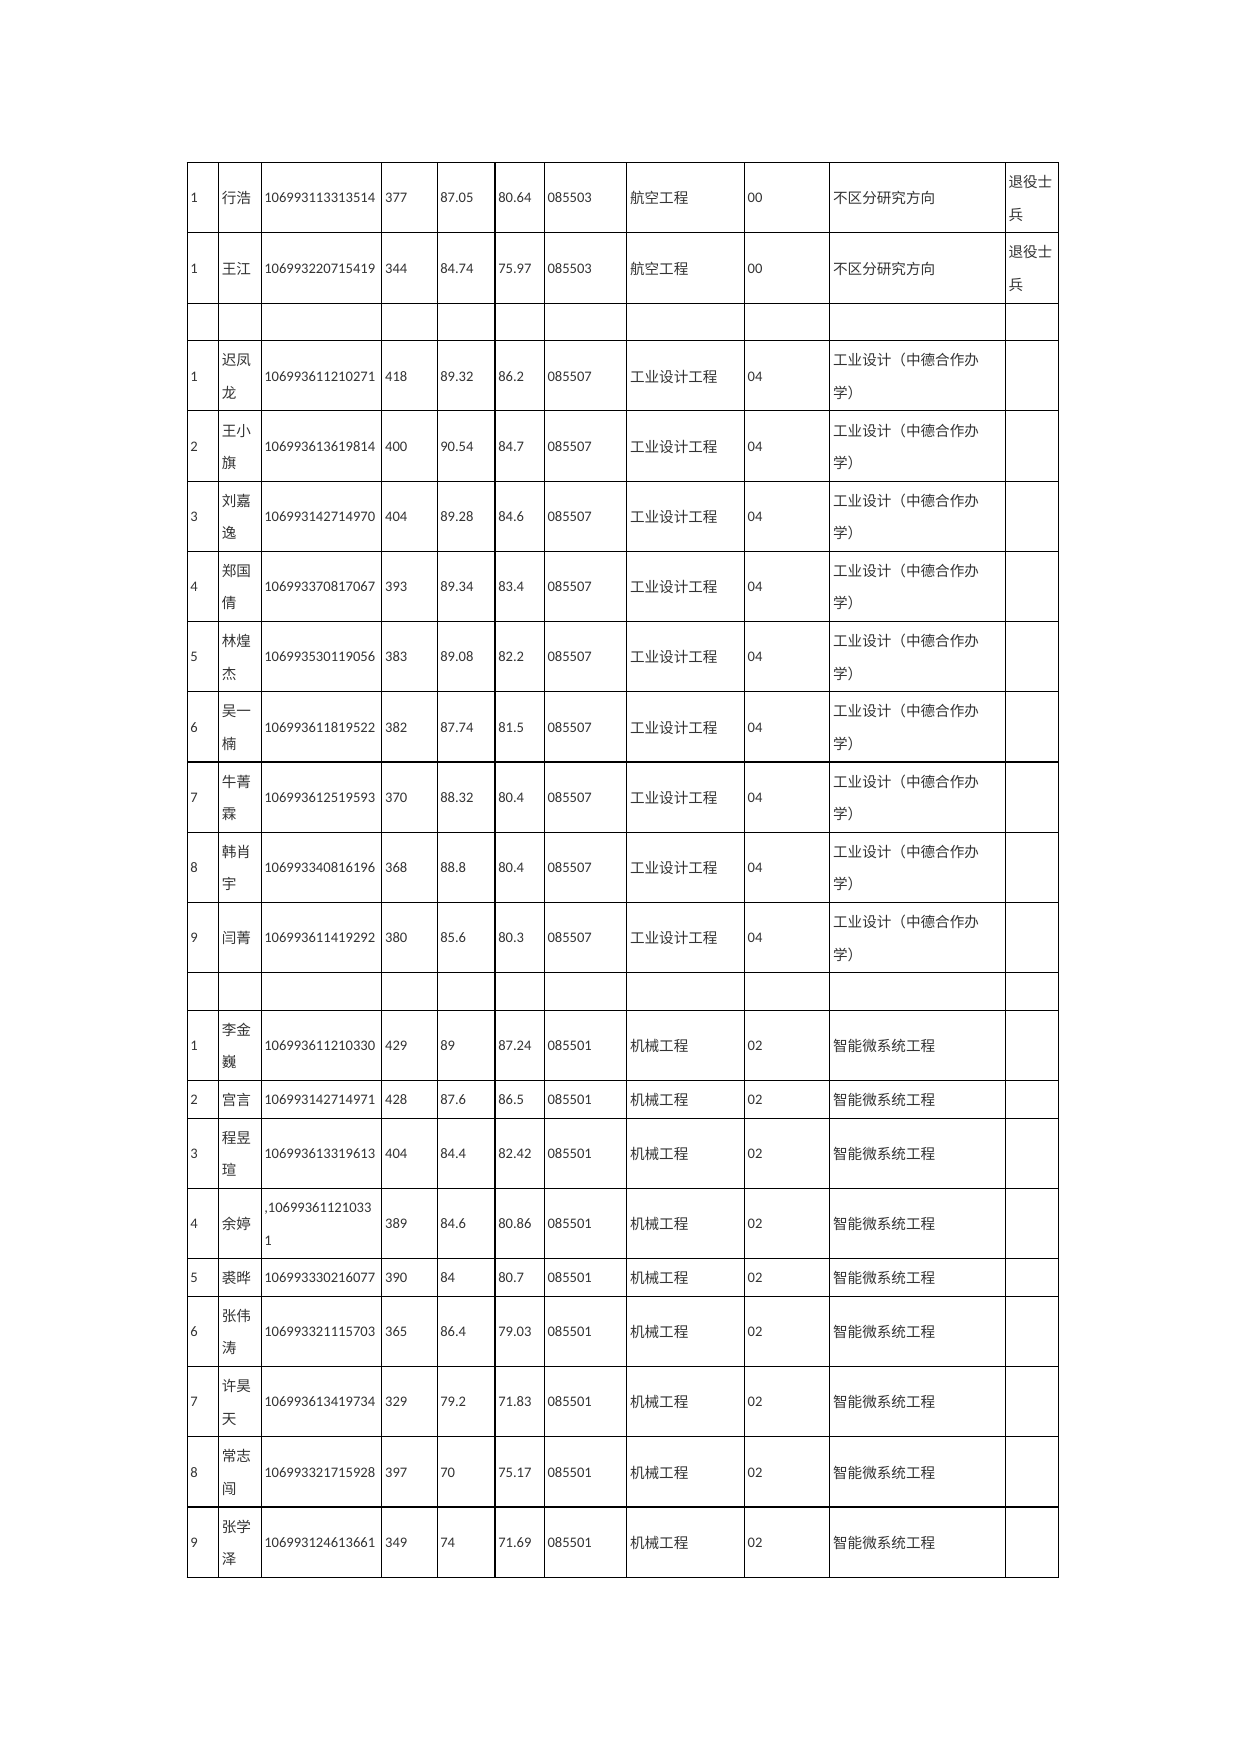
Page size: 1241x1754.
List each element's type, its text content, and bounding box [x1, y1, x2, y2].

table_cell 不区分研究方向 [830, 233, 1005, 302]
table_cell 工业设计工程 [627, 411, 744, 481]
table_cell 106993340816196 [262, 833, 381, 902]
table_cell 89.28 [438, 482, 494, 551]
table_cell 106993530119056 [262, 622, 381, 691]
table_cell 085507 [545, 692, 626, 761]
table_cell 83.4 [496, 552, 544, 621]
table_cell 349 [382, 1508, 437, 1577]
table_cell 79.03 [496, 1297, 544, 1366]
table_cell 5 [188, 622, 218, 691]
table_cell 106993613619814 [262, 411, 381, 481]
table_cell 行浩 [219, 163, 261, 232]
table_cell 368 [382, 833, 437, 902]
table_cell 87.74 [438, 692, 494, 761]
table_cell 418 [382, 341, 437, 410]
table_cell 80.64 [496, 163, 544, 232]
table_cell [1006, 552, 1058, 621]
table_cell 04 [745, 692, 829, 761]
table_cell [382, 304, 437, 340]
table_cell 工业设计（中德合作办学） [830, 482, 1005, 551]
table_cell 常志闯 [219, 1437, 261, 1506]
table_cell 智能微系统工程 [830, 1081, 1005, 1118]
table_cell 87.6 [438, 1081, 494, 1118]
table_cell 106993142714970 [262, 482, 381, 551]
table_cell 1 [188, 341, 218, 410]
table_cell 02 [745, 1297, 829, 1366]
table_cell 89.32 [438, 341, 494, 410]
table_cell 106993613419734 [262, 1367, 381, 1436]
table_cell 闫菁 [219, 903, 261, 972]
table_cell 84.7 [496, 411, 544, 481]
table_cell 390 [382, 1259, 437, 1296]
table_cell [382, 973, 437, 1010]
table_cell 365 [382, 1297, 437, 1366]
table_cell [545, 304, 626, 340]
table_cell 86.5 [496, 1081, 544, 1118]
table_cell [1006, 973, 1058, 1010]
table_cell 085507 [545, 482, 626, 551]
table_cell [1006, 1081, 1058, 1118]
table_cell 2 [188, 1081, 218, 1118]
table_cell 106993612519593 [262, 763, 381, 832]
table_cell [496, 304, 544, 340]
table_cell 89.08 [438, 622, 494, 691]
table_cell [1006, 1119, 1058, 1188]
table_cell 6 [188, 1297, 218, 1366]
table_cell 88.8 [438, 833, 494, 902]
table_cell [188, 973, 218, 1010]
table_cell 工业设计（中德合作办学） [830, 833, 1005, 902]
table_cell 机械工程 [627, 1081, 744, 1118]
table_cell 085507 [545, 622, 626, 691]
table_cell 智能微系统工程 [830, 1011, 1005, 1080]
table_cell 79.2 [438, 1367, 494, 1436]
table_cell 7 [188, 1367, 218, 1436]
table_cell 工业设计工程 [627, 833, 744, 902]
table_cell [1006, 1508, 1058, 1577]
table_cell 智能微系统工程 [830, 1508, 1005, 1577]
table_cell 085501 [545, 1367, 626, 1436]
table_cell 7 [188, 763, 218, 832]
table_cell 82.2 [496, 622, 544, 691]
table_cell [830, 973, 1005, 1010]
table_cell 380 [382, 903, 437, 972]
table_cell 085507 [545, 411, 626, 481]
table_cell 工业设计工程 [627, 763, 744, 832]
table_cell 9 [188, 903, 218, 972]
table_cell 82.42 [496, 1119, 544, 1188]
table_cell 74 [438, 1508, 494, 1577]
table_cell 344 [382, 233, 437, 302]
table_cell [219, 304, 261, 340]
table_cell 裘晔 [219, 1259, 261, 1296]
table_cell 机械工程 [627, 1259, 744, 1296]
table_cell 刘嘉逸 [219, 482, 261, 551]
table_cell 退役士兵 [1006, 233, 1058, 302]
table_cell [262, 973, 381, 1010]
table_cell 80.7 [496, 1259, 544, 1296]
table_cell 吴一楠 [219, 692, 261, 761]
table_cell 04 [745, 622, 829, 691]
table_cell 00 [745, 163, 829, 232]
table_cell [1006, 833, 1058, 902]
table_cell 86.2 [496, 341, 544, 410]
table_cell 智能微系统工程 [830, 1259, 1005, 1296]
table_cell 81.5 [496, 692, 544, 761]
table_cell 085501 [545, 1189, 626, 1258]
table_cell 智能微系统工程 [830, 1119, 1005, 1188]
table_cell 迟凤龙 [219, 341, 261, 410]
table_cell 机械工程 [627, 1011, 744, 1080]
table_cell [1006, 482, 1058, 551]
table_cell 84 [438, 1259, 494, 1296]
table_cell 106993330216077 [262, 1259, 381, 1296]
table_cell 106993321715928 [262, 1437, 381, 1506]
table_cell 085501 [545, 1119, 626, 1188]
table_cell 84.4 [438, 1119, 494, 1188]
table_cell 106993370817067 [262, 552, 381, 621]
table_cell 工业设计工程 [627, 482, 744, 551]
table_cell 75.97 [496, 233, 544, 302]
table_cell 9 [188, 1508, 218, 1577]
table_cell 航空工程 [627, 233, 744, 302]
table_cell 106993142714971 [262, 1081, 381, 1118]
table_cell 393 [382, 552, 437, 621]
table_cell 智能微系统工程 [830, 1297, 1005, 1366]
table_cell 377 [382, 163, 437, 232]
table_cell 3 [188, 1119, 218, 1188]
table_cell [1006, 1011, 1058, 1080]
table_cell 智能微系统工程 [830, 1437, 1005, 1506]
table_cell [745, 304, 829, 340]
table_cell 90.54 [438, 411, 494, 481]
table_cell 02 [745, 1508, 829, 1577]
table_cell 428 [382, 1081, 437, 1118]
table_cell [1006, 1437, 1058, 1506]
table_cell 不区分研究方向 [830, 163, 1005, 232]
table_cell 085501 [545, 1011, 626, 1080]
table_cell 04 [745, 482, 829, 551]
table_cell 工业设计（中德合作办学） [830, 692, 1005, 761]
table_cell 085507 [545, 341, 626, 410]
table_cell 71.83 [496, 1367, 544, 1436]
table_cell 02 [745, 1367, 829, 1436]
table_cell 1 [188, 163, 218, 232]
table_cell 工业设计工程 [627, 692, 744, 761]
table_cell 106993611419292 [262, 903, 381, 972]
table_cell 80.4 [496, 833, 544, 902]
table_cell [219, 973, 261, 1010]
table_cell 71.69 [496, 1508, 544, 1577]
table_cell 89 [438, 1011, 494, 1080]
table_cell 80.3 [496, 903, 544, 972]
table_cell 04 [745, 903, 829, 972]
table_cell 机械工程 [627, 1119, 744, 1188]
table_cell 04 [745, 341, 829, 410]
table_cell 王江 [219, 233, 261, 302]
table_cell 02 [745, 1189, 829, 1258]
table_cell [1006, 1189, 1058, 1258]
table_cell 86.4 [438, 1297, 494, 1366]
table_cell 机械工程 [627, 1189, 744, 1258]
table_cell 退役士兵 [1006, 163, 1058, 232]
table_cell 80.4 [496, 763, 544, 832]
table_cell [438, 304, 494, 340]
table_cell 400 [382, 411, 437, 481]
table_cell 02 [745, 1081, 829, 1118]
table_cell 5 [188, 1259, 218, 1296]
table_cell 2 [188, 411, 218, 481]
table_cell 程昱瑄 [219, 1119, 261, 1188]
table_cell [188, 304, 218, 340]
table_cell 工业设计（中德合作办学） [830, 552, 1005, 621]
table_cell 6 [188, 692, 218, 761]
table_cell 04 [745, 833, 829, 902]
table_cell 余婷 [219, 1189, 261, 1258]
table_cell 机械工程 [627, 1367, 744, 1436]
table_cell 8 [188, 833, 218, 902]
table_cell 4 [188, 552, 218, 621]
table_cell 智能微系统工程 [830, 1189, 1005, 1258]
table_cell [1006, 692, 1058, 761]
table_cell [1006, 304, 1058, 340]
table_cell 林煌杰 [219, 622, 261, 691]
table_cell 机械工程 [627, 1508, 744, 1577]
table_cell 085501 [545, 1508, 626, 1577]
table_cell [1006, 341, 1058, 410]
table_cell 工业设计（中德合作办学） [830, 341, 1005, 410]
table_cell 4 [188, 1189, 218, 1258]
table_cell 085507 [545, 833, 626, 902]
table_cell [830, 304, 1005, 340]
table_cell 429 [382, 1011, 437, 1080]
table_cell 89.34 [438, 552, 494, 621]
table_cell 02 [745, 1437, 829, 1506]
table_cell 329 [382, 1367, 437, 1436]
table_cell 工业设计（中德合作办学） [830, 411, 1005, 481]
table_cell 106993113313514 [262, 163, 381, 232]
table_cell 085501 [545, 1437, 626, 1506]
table_cell 张伟涛 [219, 1297, 261, 1366]
table_cell ,106993611210331 [262, 1189, 381, 1258]
table_cell 389 [382, 1189, 437, 1258]
table_cell [1006, 1297, 1058, 1366]
table_cell 工业设计（中德合作办学） [830, 763, 1005, 832]
table_cell 工业设计工程 [627, 622, 744, 691]
table_cell 00 [745, 233, 829, 302]
table_cell 1 [188, 233, 218, 302]
table_cell [1006, 1259, 1058, 1296]
table_cell 04 [745, 411, 829, 481]
table_cell 84.6 [496, 482, 544, 551]
table_cell 085501 [545, 1297, 626, 1366]
table_cell 02 [745, 1119, 829, 1188]
table_cell [262, 304, 381, 340]
table_cell 工业设计（中德合作办学） [830, 622, 1005, 691]
table_cell [1006, 622, 1058, 691]
table_cell 宫言 [219, 1081, 261, 1118]
table_cell [627, 973, 744, 1010]
table_cell 工业设计（中德合作办学） [830, 903, 1005, 972]
table_cell 106993124613661 [262, 1508, 381, 1577]
table_cell 机械工程 [627, 1437, 744, 1506]
table_cell 87.24 [496, 1011, 544, 1080]
table_cell 8 [188, 1437, 218, 1506]
table_cell 085503 [545, 163, 626, 232]
table_cell 韩肖宇 [219, 833, 261, 902]
table_cell 382 [382, 692, 437, 761]
table_cell 085507 [545, 552, 626, 621]
table_cell 85.6 [438, 903, 494, 972]
table_cell 106993613319613 [262, 1119, 381, 1188]
table_cell [438, 973, 494, 1010]
table_cell [496, 973, 544, 1010]
table_cell 80.86 [496, 1189, 544, 1258]
table_cell 085507 [545, 903, 626, 972]
table_cell 84.6 [438, 1189, 494, 1258]
table_cell 106993220715419 [262, 233, 381, 302]
table_cell 张学泽 [219, 1508, 261, 1577]
table_cell 84.74 [438, 233, 494, 302]
table_cell 106993611819522 [262, 692, 381, 761]
table_cell 02 [745, 1011, 829, 1080]
table_cell 工业设计工程 [627, 341, 744, 410]
table_cell [1006, 411, 1058, 481]
table_cell 106993611210271 [262, 341, 381, 410]
table_cell 106993611210330 [262, 1011, 381, 1080]
table_cell 1 [188, 1011, 218, 1080]
table_cell 085501 [545, 1259, 626, 1296]
table_cell 牛菁霖 [219, 763, 261, 832]
table_cell [745, 973, 829, 1010]
table_cell 04 [745, 763, 829, 832]
table_cell 085503 [545, 233, 626, 302]
table_cell 404 [382, 1119, 437, 1188]
table_cell [1006, 763, 1058, 832]
table_cell 88.32 [438, 763, 494, 832]
table_cell 383 [382, 622, 437, 691]
table_cell 404 [382, 482, 437, 551]
table_cell 王小旗 [219, 411, 261, 481]
table_cell 3 [188, 482, 218, 551]
table_cell 郑国倩 [219, 552, 261, 621]
table_cell 70 [438, 1437, 494, 1506]
table_cell 085507 [545, 763, 626, 832]
table_cell 智能微系统工程 [830, 1367, 1005, 1436]
table_cell 370 [382, 763, 437, 832]
table_cell 工业设计工程 [627, 552, 744, 621]
table_cell 机械工程 [627, 1297, 744, 1366]
table_cell 397 [382, 1437, 437, 1506]
table_cell [545, 973, 626, 1010]
table_cell 李金巍 [219, 1011, 261, 1080]
table_cell 75.17 [496, 1437, 544, 1506]
table_cell 87.05 [438, 163, 494, 232]
table_cell 工业设计工程 [627, 903, 744, 972]
table_cell 许昊天 [219, 1367, 261, 1436]
table_cell [1006, 903, 1058, 972]
table_cell 085501 [545, 1081, 626, 1118]
table_cell 航空工程 [627, 163, 744, 232]
table_cell [1006, 1367, 1058, 1436]
table_cell [627, 304, 744, 340]
table_cell 106993321115703 [262, 1297, 381, 1366]
table_cell 04 [745, 552, 829, 621]
table_cell 02 [745, 1259, 829, 1296]
